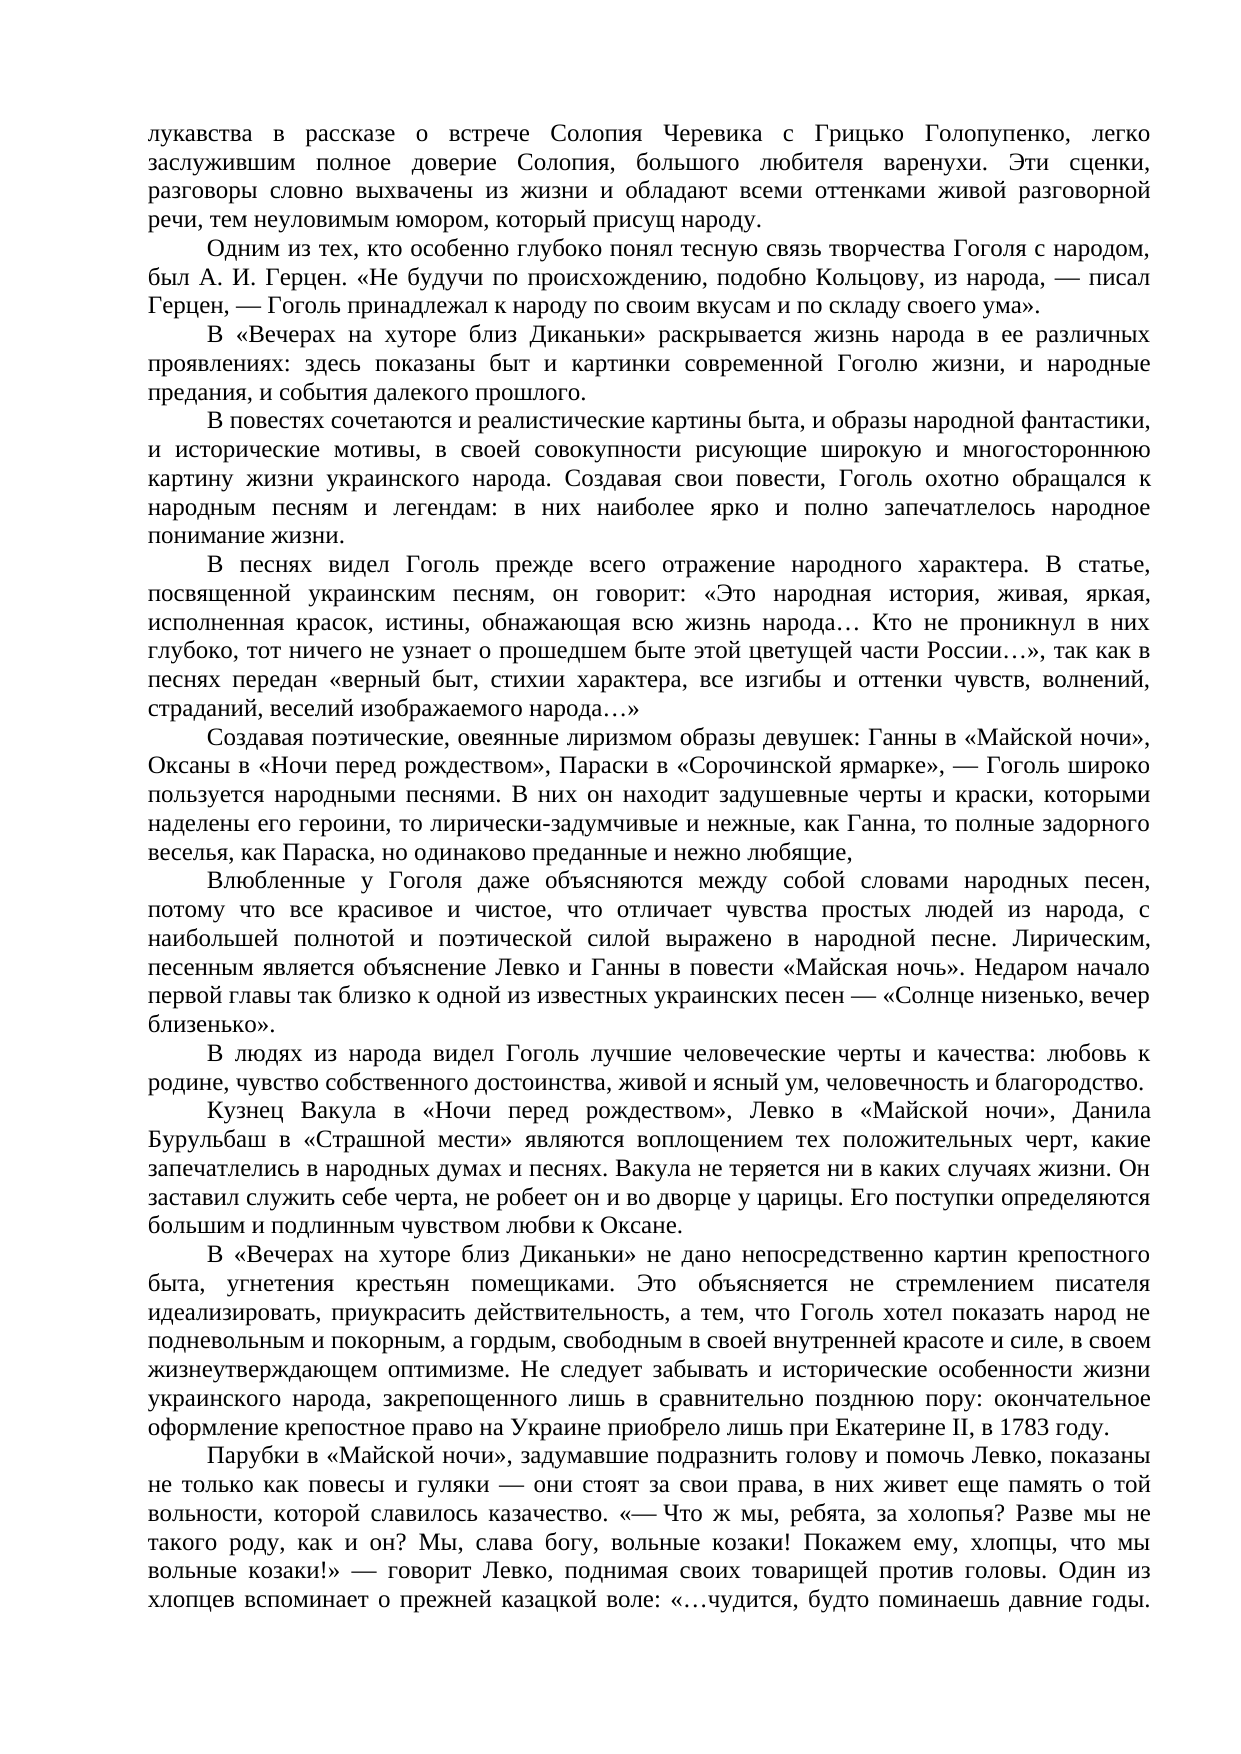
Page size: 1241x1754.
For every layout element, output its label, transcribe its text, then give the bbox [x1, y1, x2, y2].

text В людях из народа видел Гоголь лучшие человеческие черты и качества: любовь к родине, чувство собственного достоинства, живой и ясный ум, человечность и благородство. [148, 1038, 1152, 1096]
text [148, 118, 1152, 233]
text В «Вечерах на хуторе близ Диканьки» раскрывается жизнь народа в ее различных проявлениях: здесь показаны быт и картинки современной Гоголю жизни, и народные предания, и события далекого прошлого. [148, 319, 1152, 406]
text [148, 1441, 1152, 1613]
text Создавая поэтические, овеянные лиризмом образы девушек: Ганны в «Майской ночи», Оксаны в «Ночи перед рождеством», Параски в «Сорочинской ярмарке», — Гоголь широко пользуется народными песнями. В них он находит задушевные черты и краски, которыми наделены его героини, то лирически-задумчивые и нежные, как Ганна, то полные задорного веселья, как Параска, но одинаково преданные и нежно любящие, [148, 722, 1152, 866]
text Влюбленные у Гоголя даже объясняются между собой словами народных песен, потому что все красивое и чистое, что отличает чувства простых людей из народа, с наибольшей полнотой и поэтической силой выражено в народной песне. Лирическим, песенным является объяснение Левко и Ганны в повести «Майская ночь». Недаром начало первой главы так близко к одной из известных украинских песен — «Солнце низенько, вечер близенько». [148, 866, 1152, 1038]
text В песнях видел Гоголь прежде всего отражение народного характера. В статье, посвященной украинским песням, он говорит: «Это народная история, живая, яркая, исполненная красок, истины, обнажающая всю жизнь народа… Кто не проникнул в них глубоко, тот ничего не узнает о прошедшем быте этой цветущей части России…», так как в песнях передан «верный быт, стихии характера, все изгибы и оттенки чувств, волнений, страданий, веселий изображаемого народа…» [148, 549, 1152, 722]
text Одним из тех, кто особенно глубоко понял тесную связь творчества Гоголя с народом, был А. И. Герцен. «Не будучи по происхождению, подобно Кольцову, из народа, — писал Герцен, — Гоголь принадлежал к народу по своим вкусам и по складу своего ума». [148, 233, 1152, 319]
text Кузнец Вакула в «Ночи перед рождеством», Левко в «Майской ночи», Данила Бурульбаш в «Страшной мести» являются воплощением тех положительных черт, какие запечатлелись в народных думах и песнях. Вакула не теряется ни в каких случаях жизни. Он заставил служить себе черта, не робеет он и во дворце у царицы. Его поступки определяются большим и подлинным чувством любви к Оксане. [148, 1096, 1152, 1239]
text В повестях сочетаются и реалистические картины быта, и образы народной фантастики, и исторические мотивы, в своей совокупности рисующие широкую и многостороннюю картину жизни украинского народа. Создавая свои повести, Гоголь охотно обращался к народным песням и легендам: в них наиболее ярко и полно запечатлелось народное понимание жизни. [148, 406, 1152, 549]
text В «Вечерах на хуторе близ Диканьки» не дано непосредственно картин крепостного быта, угнетения крестьян помещиками. Это объясняется не стремлением писателя идеализировать, приукрасить действительность, а тем, что Гоголь хотел показать народ не подневольным и покорным, а гордым, свободным в своей внутренней красоте и силе, в своем жизнеутверждающем оптимизме. Не следует забывать и исторические особенности жизни украинского народа, закрепощенного лишь в сравнительно позднюю пору: окончательное оформление крепостное право на Украине приобрело лишь при Екатерине II, в 1783 году. [148, 1239, 1152, 1441]
